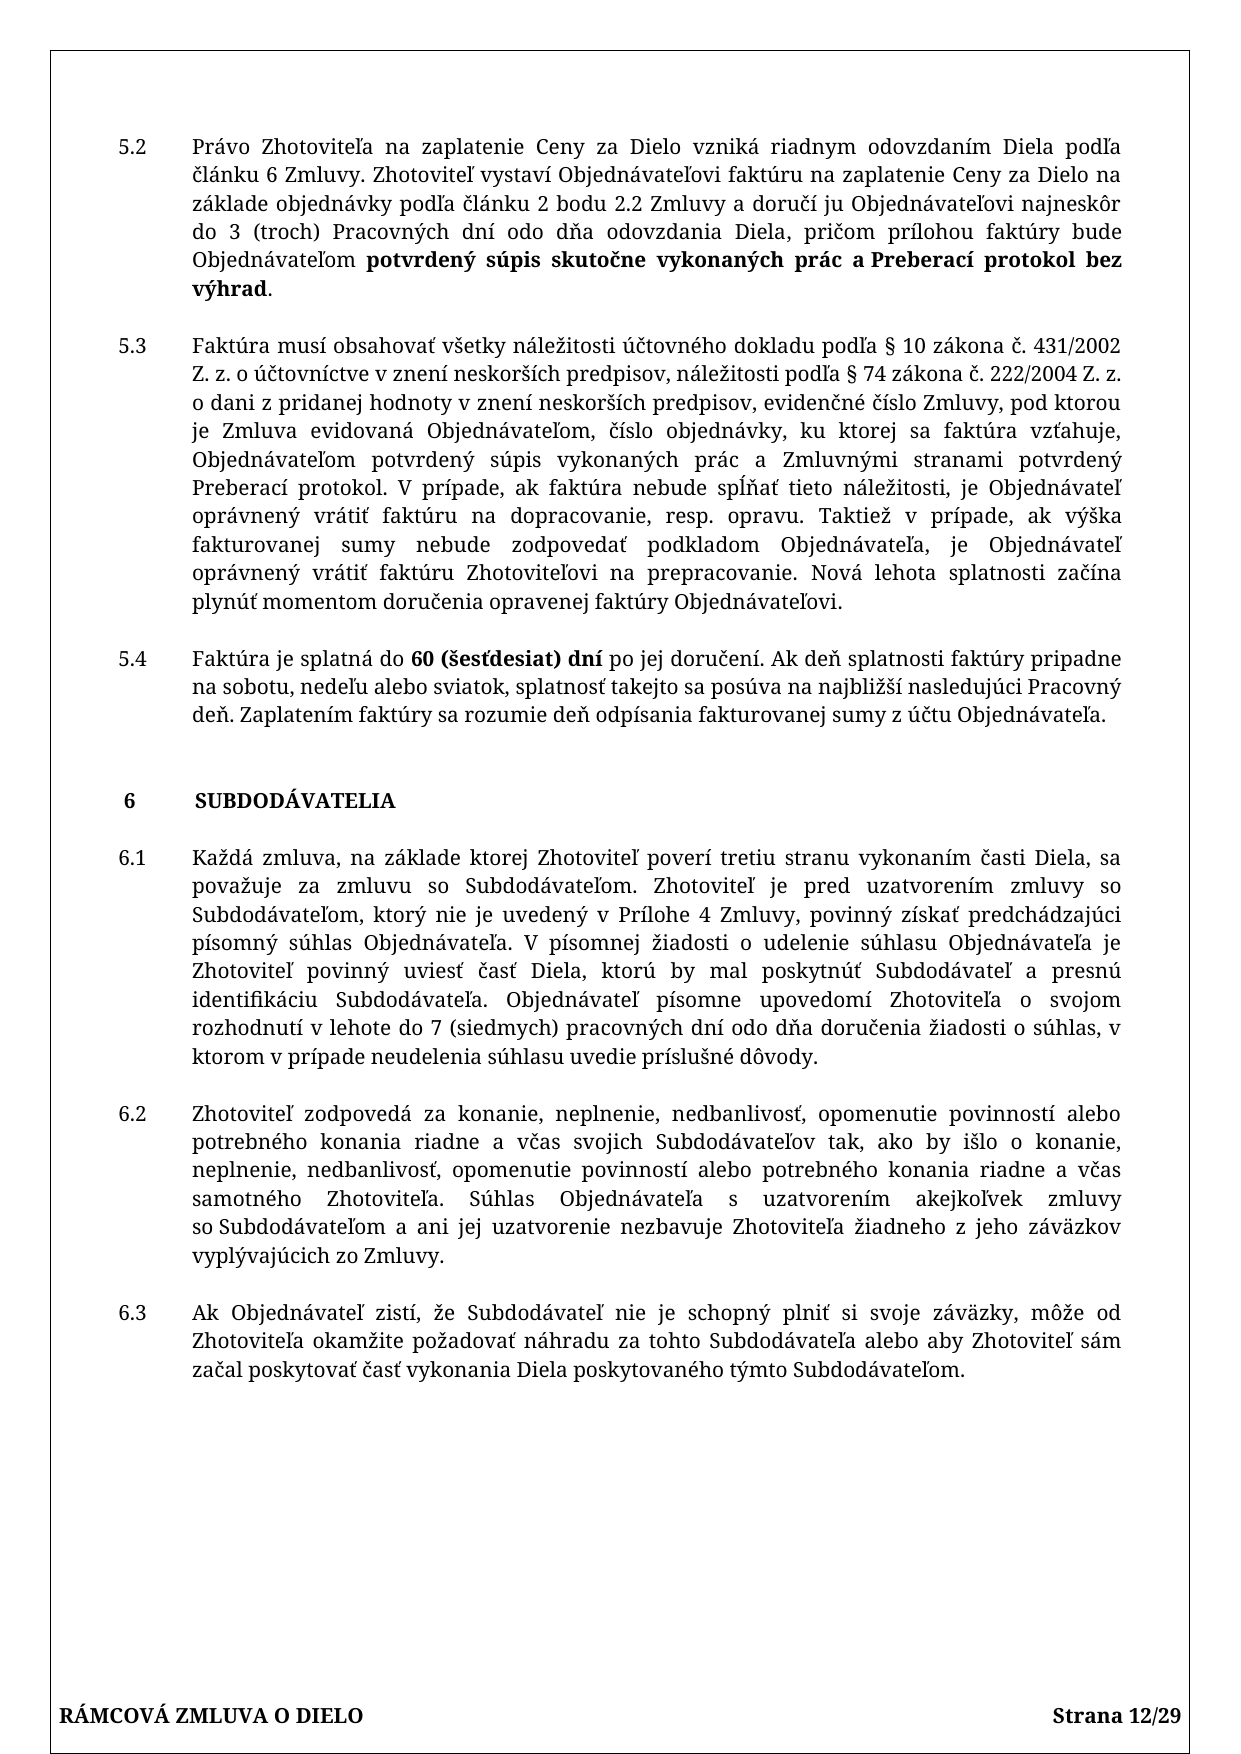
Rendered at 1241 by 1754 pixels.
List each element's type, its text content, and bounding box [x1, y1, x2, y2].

text 6 SUBDODÁVATELIA [118, 786, 1122, 814]
list Právo Zhotoviteľa na zaplatenie Ceny za Dielo vzniká riadnym odovzdaním Diela podľa článku 6 Zmluvy. Zhotoviteľ vystaví Objednávateľovi faktúru na zaplatenie Ceny za Dielo na základe objednávky podľa článku 2 bodu 2.2 Zmluvy a doručí ju Objednávateľovi najneskôr do 3 (troch) Pracovných dní odo dňa odovzdania Diela, pričom prílohou faktúry bude Objednávateľom potvrdený súpis skutočne vykonaných prác a Preberací protokol bez výhrad. [118, 132, 1122, 302]
subtitle Ak Objednávateľ zistí, že Subdodávateľ nie je schopný plniť si svoje záväzky, môže od Zhotoviteľa okamžite požadovať náhradu za tohto Subdodávateľa alebo aby Zhotoviteľ sám začal poskytovať časť vykonania Diela poskytovaného týmto Subdodávateľom. [118, 1298, 1122, 1383]
list Faktúra je splatná do 60 (šesťdesiat) dní po jej doručení. Ak deň splatnosti faktúry pripadne na sobotu, nedeľu alebo sviatok, splatnosť takejto sa posúva na najbližší nasledujúci Pracovný deň. Zaplatením faktúry sa rozumie deň odpísania fakturovanej sumy z účtu Objednávateľa. [118, 644, 1122, 729]
subtitle Každá zmluva, na základe ktorej Zhotoviteľ poverí tretiu stranu vykonaním časti Diela, sa považuje za zmluvu so Subdodávateľom. Zhotoviteľ je pred uzatvorením zmluvy so Subdodávateľom, ktorý nie je uvedený v Prílohe 4 Zmluvy, povinný získať predchádzajúci písomný súhlas Objednávateľa. V písomnej žiadosti o udelenie súhlasu Objednávateľa je Zhotoviteľ povinný uviesť časť Diela, ktorú by mal poskytnúť Subdodávateľ a presnú identifikáciu Subdodávateľa. Objednávateľ písomne upovedomí Zhotoviteľa o svojom rozhodnutí v lehote do 7 (siedmych) pracovných dní odo dňa doručenia žiadosti o súhlas, v ktorom v prípade neudelenia súhlasu uvedie príslušné dôvody. [118, 843, 1122, 1070]
subtitle Zhotoviteľ zodpovedá za konanie, neplnenie, nedbanlivosť, opomenutie povinností alebo potrebného konania riadne a včas svojich Subdodávateľov tak, ako by išlo o konanie, neplnenie, nedbanlivosť, opomenutie povinností alebo potrebného konania riadne a včas samotného Zhotoviteľa. Súhlas Objednávateľa s uzatvorením akejkoľvek zmluvy so Subdodávateľom a ani jej uzatvorenie nezbavuje Zhotoviteľa žiadneho z jeho záväzkov vyplývajúcich zo Zmluvy. [118, 1099, 1122, 1269]
list Faktúra musí obsahovať všetky náležitosti účtovného dokladu podľa § 10 zákona č. 431/2002 Z. z. o účtovníctve v znení neskorších predpisov, náležitosti podľa § 74 zákona č. 222/2004 Z. z. o dani z pridanej hodnoty v znení neskorších predpisov, evidenčné číslo Zmluvy, pod ktorou je Zmluva evidovaná Objednávateľom, číslo objednávky, ku ktorej sa faktúra vzťahuje, Objednávateľom potvrdený súpis vykonaných prác a Zmluvnými stranami potvrdený Preberací protokol. V prípade, ak faktúra nebude spĺňať tieto náležitosti, je Objednávateľ oprávnený vrátiť faktúru na dopracovanie, resp. opravu. Taktiež v prípade, ak výška fakturovanej sumy nebude zodpovedať podkladom Objednávateľa, je Objednávateľ oprávnený vrátiť faktúru Zhotoviteľovi na prepracovanie. Nová lehota splatnosti začína plynúť momentom doručenia opravenej faktúry Objednávateľovi. [118, 331, 1122, 615]
